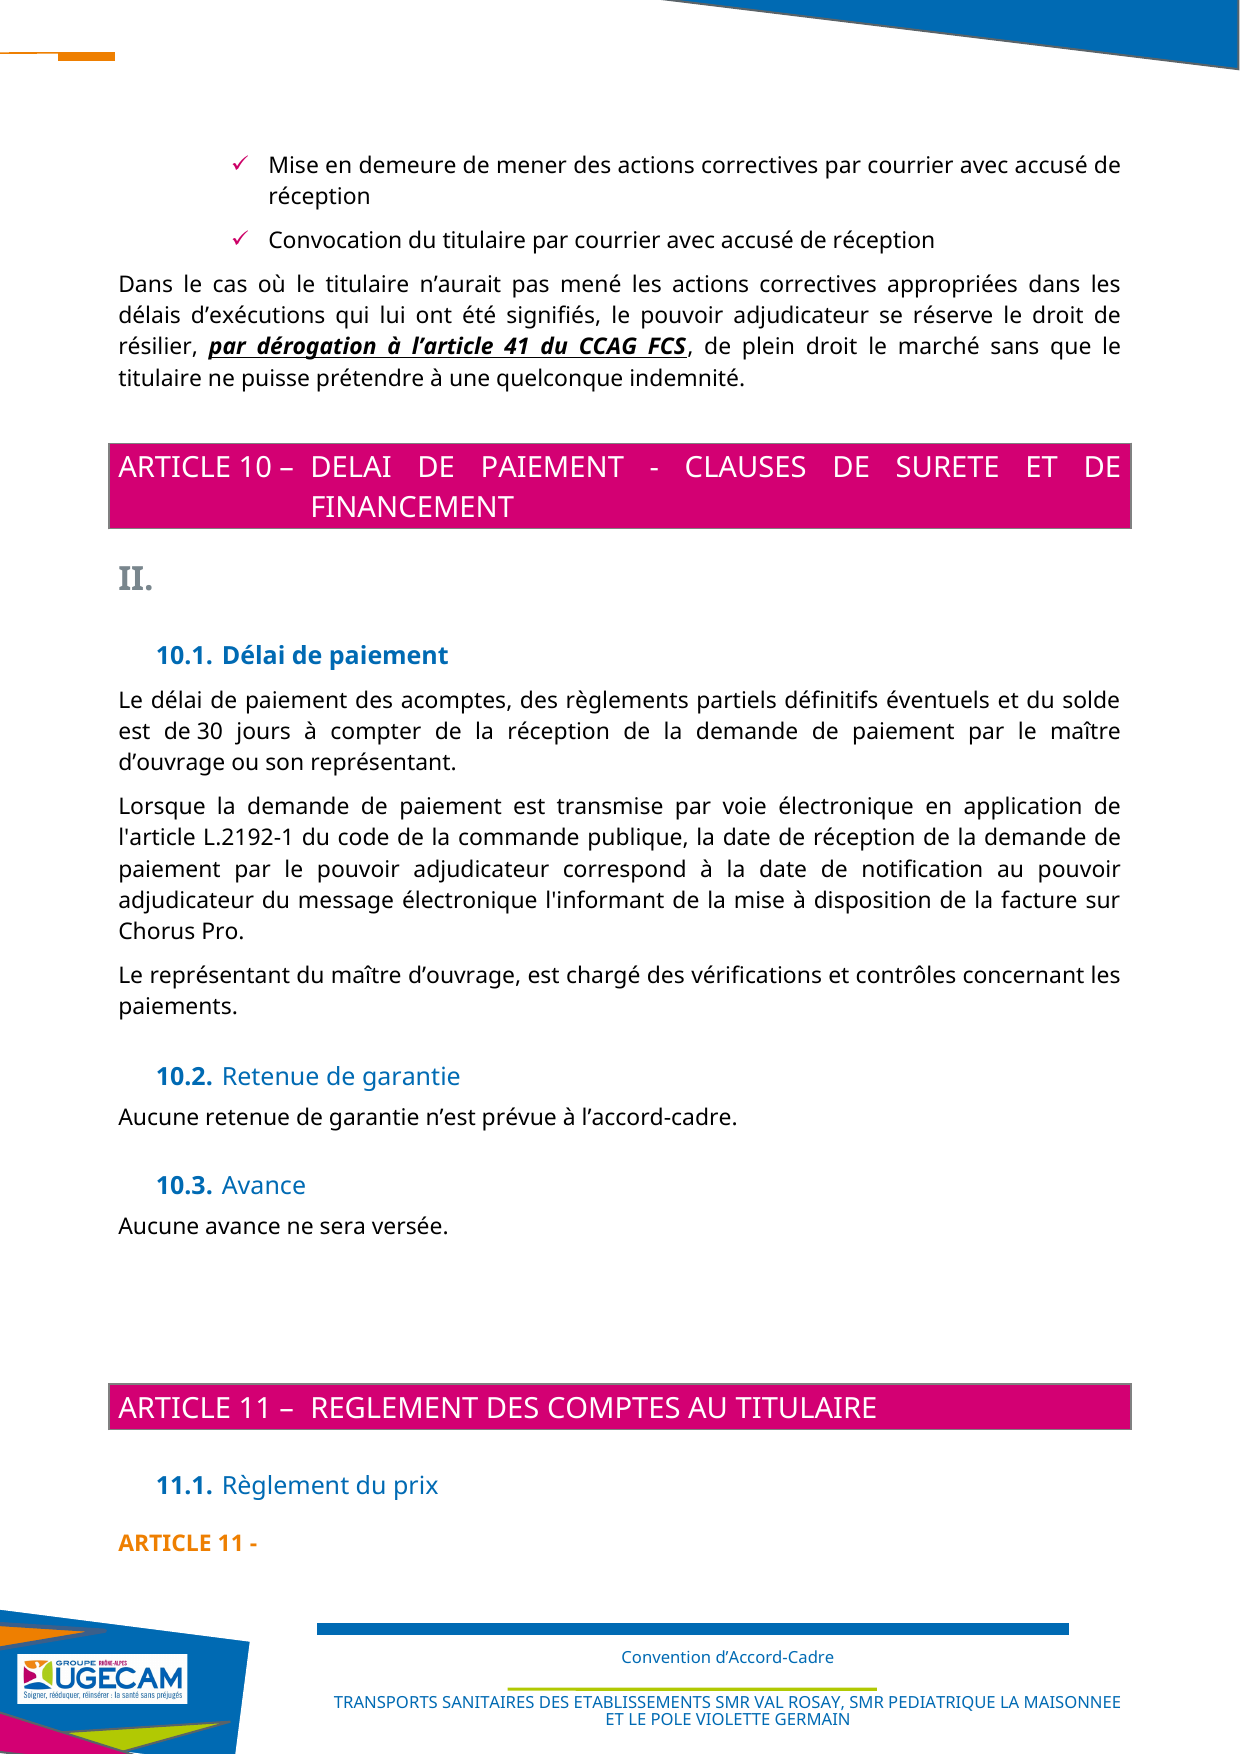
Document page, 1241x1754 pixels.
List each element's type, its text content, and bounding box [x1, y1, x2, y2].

text REGLEMENT DES COMPTES AU TITULAIRE [110, 1385, 1130, 1429]
picture [17, 1654, 188, 1704]
text Aucune avance ne sera versée. [118, 1214, 1122, 1239]
text Règlement du prix [156, 1468, 1122, 1502]
text Dans le cas où le titulaire n’aurait pas mené les actions correctives appropriées dans les délais d’exécutions qui lui ont été signifiés, le pouvoir adjudicateur se réserve le droit de résilier, par dérogation à l’article 41 du CCAG FCS, de plein droit le marché sans que le titulaire ne puisse prétendre à une quelconque indemnité. [118, 268, 1122, 393]
list Convocation du titulaire par courrier avec accusé de réception [231, 224, 1122, 255]
text Avance [156, 1168, 1122, 1202]
text Le délai de paiement des acomptes, des règlements partiels définitifs éventuels et du solde est de 30 jours à compter de la réception de la demande de paiement par le maître d’ouvrage ou son représentant. [118, 684, 1122, 778]
text DELAI DE PAIEMENT - CLAUSES DE SURETE ET DE FINANCEMENT [110, 444, 1130, 528]
text Lorsque la demande de paiement est transmise par voie électronique en application de l'article L.2192-1 du code de la commande publique, la date de réception de la demande de paiement par le pouvoir adjudicateur correspond à la date de notification au pouvoir adjudicateur du message électronique l'informant de la mise à disposition de la facture sur Chorus Pro. [118, 790, 1122, 946]
text Délai de paiement [156, 637, 1122, 671]
text Le représentant du maître d’ouvrage, est chargé des vérifications et contrôles concernant les paiements. [118, 959, 1122, 1021]
text Retenue de garantie [156, 1059, 1122, 1093]
text Aucune retenue de garantie n’est prévue à l’accord-cadre. [118, 1105, 1122, 1130]
list Mise en demeure de mener des actions correctives par courrier avec accusé de réception [231, 149, 1122, 211]
